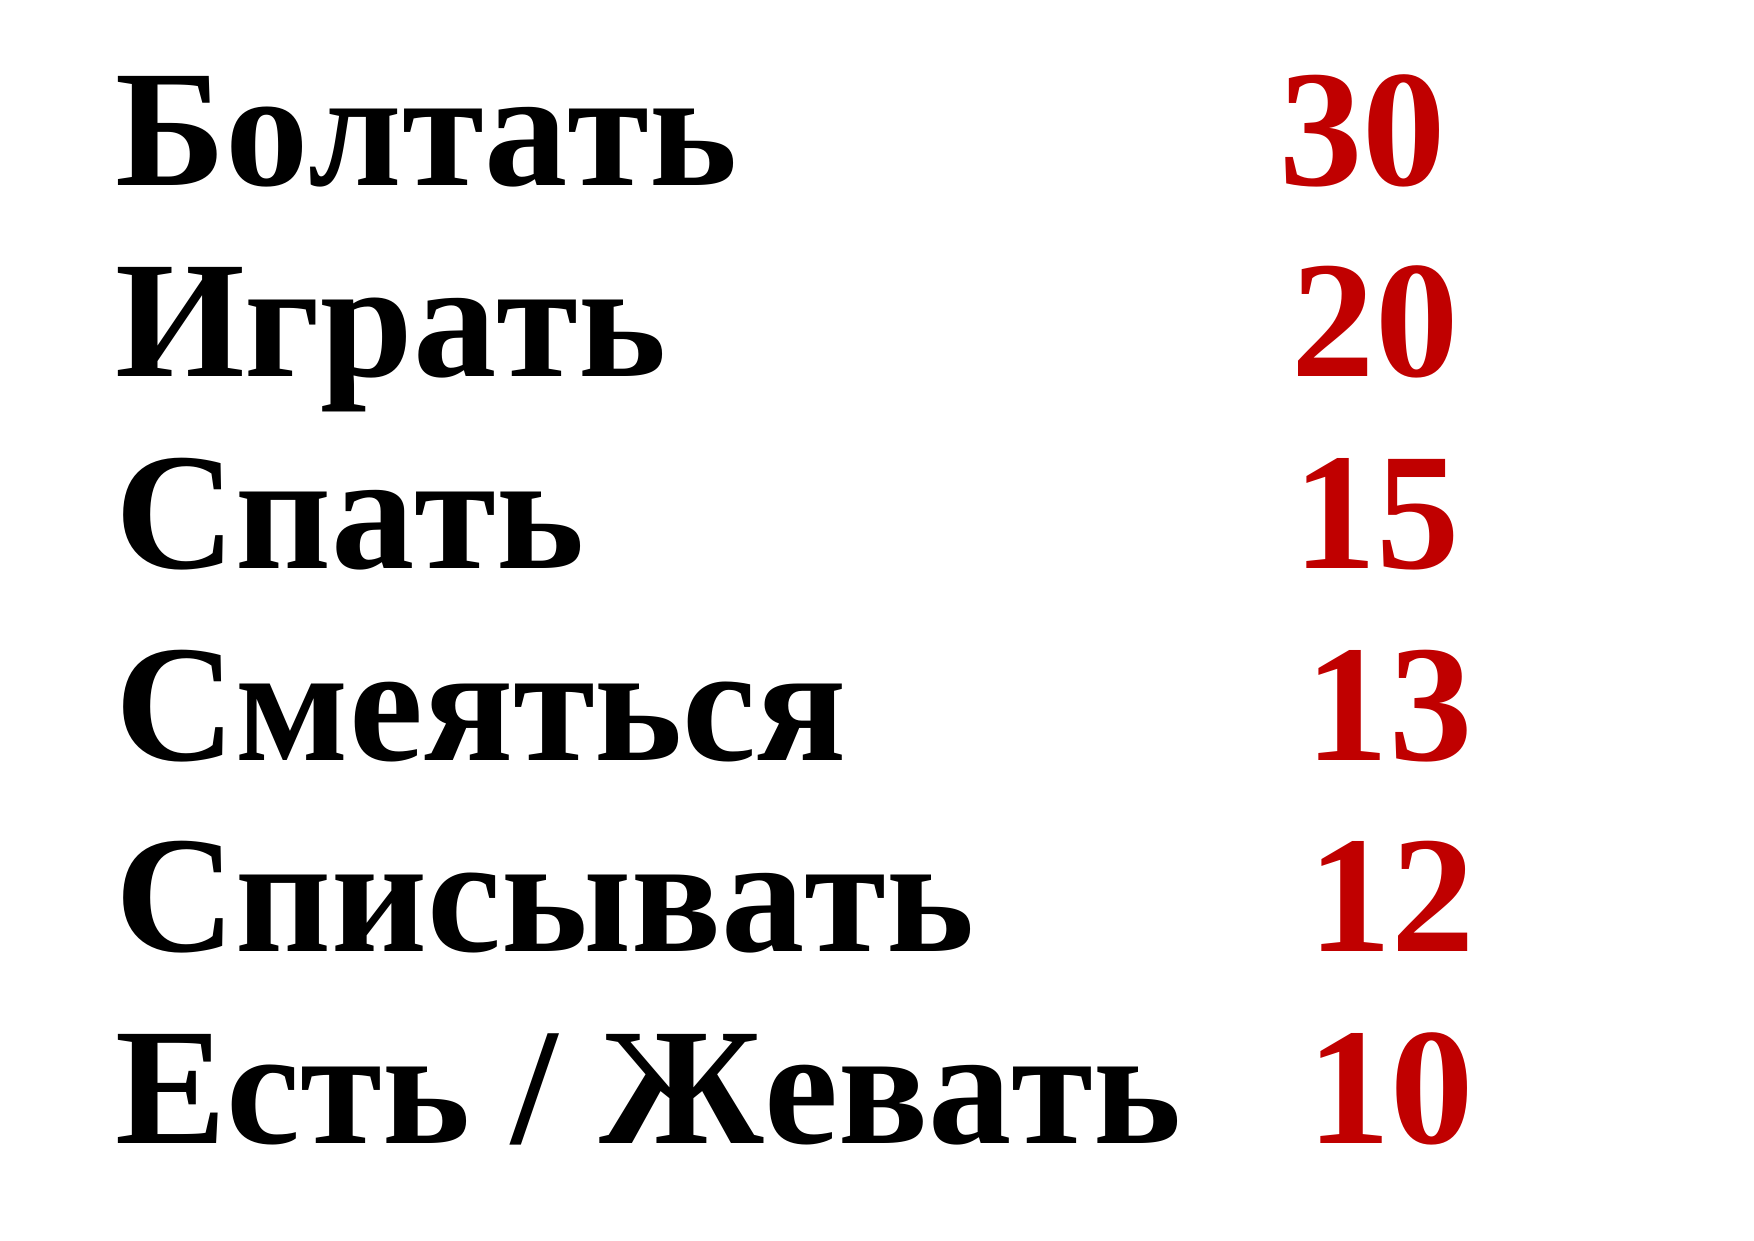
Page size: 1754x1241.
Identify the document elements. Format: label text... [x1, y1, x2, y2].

text Играть 20 [115, 221, 1695, 413]
text Болтать 30 [115, 29, 1695, 221]
text Списывать 12 [115, 796, 1695, 988]
text Есть / Жевать 10 [115, 988, 1695, 1179]
text Спать 15 [115, 413, 1695, 604]
text Смеяться 13 [115, 604, 1695, 796]
